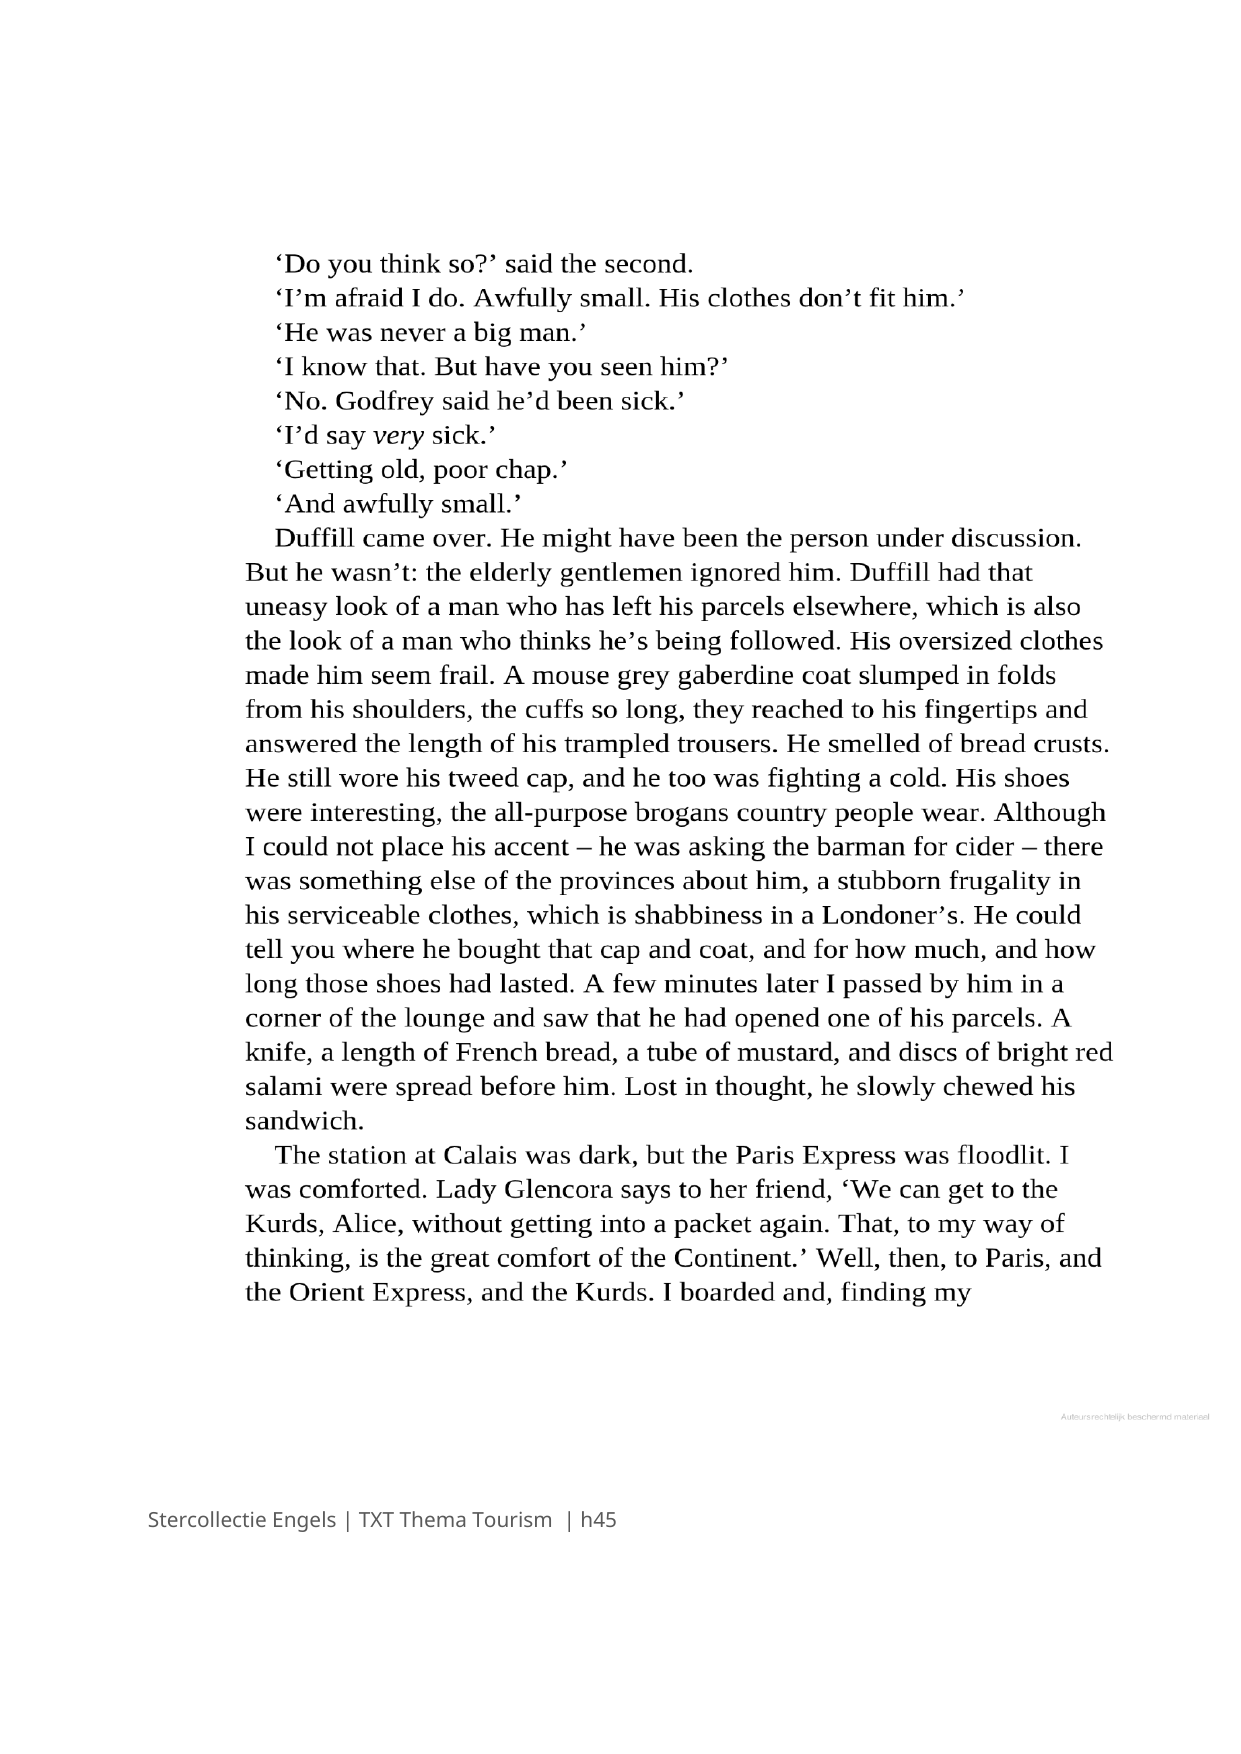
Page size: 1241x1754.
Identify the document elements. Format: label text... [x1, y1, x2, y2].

picture [147, 147, 1218, 1432]
text Stercollectie Engels | TXT Thema Tourism | h45 [148, 1505, 1093, 1533]
